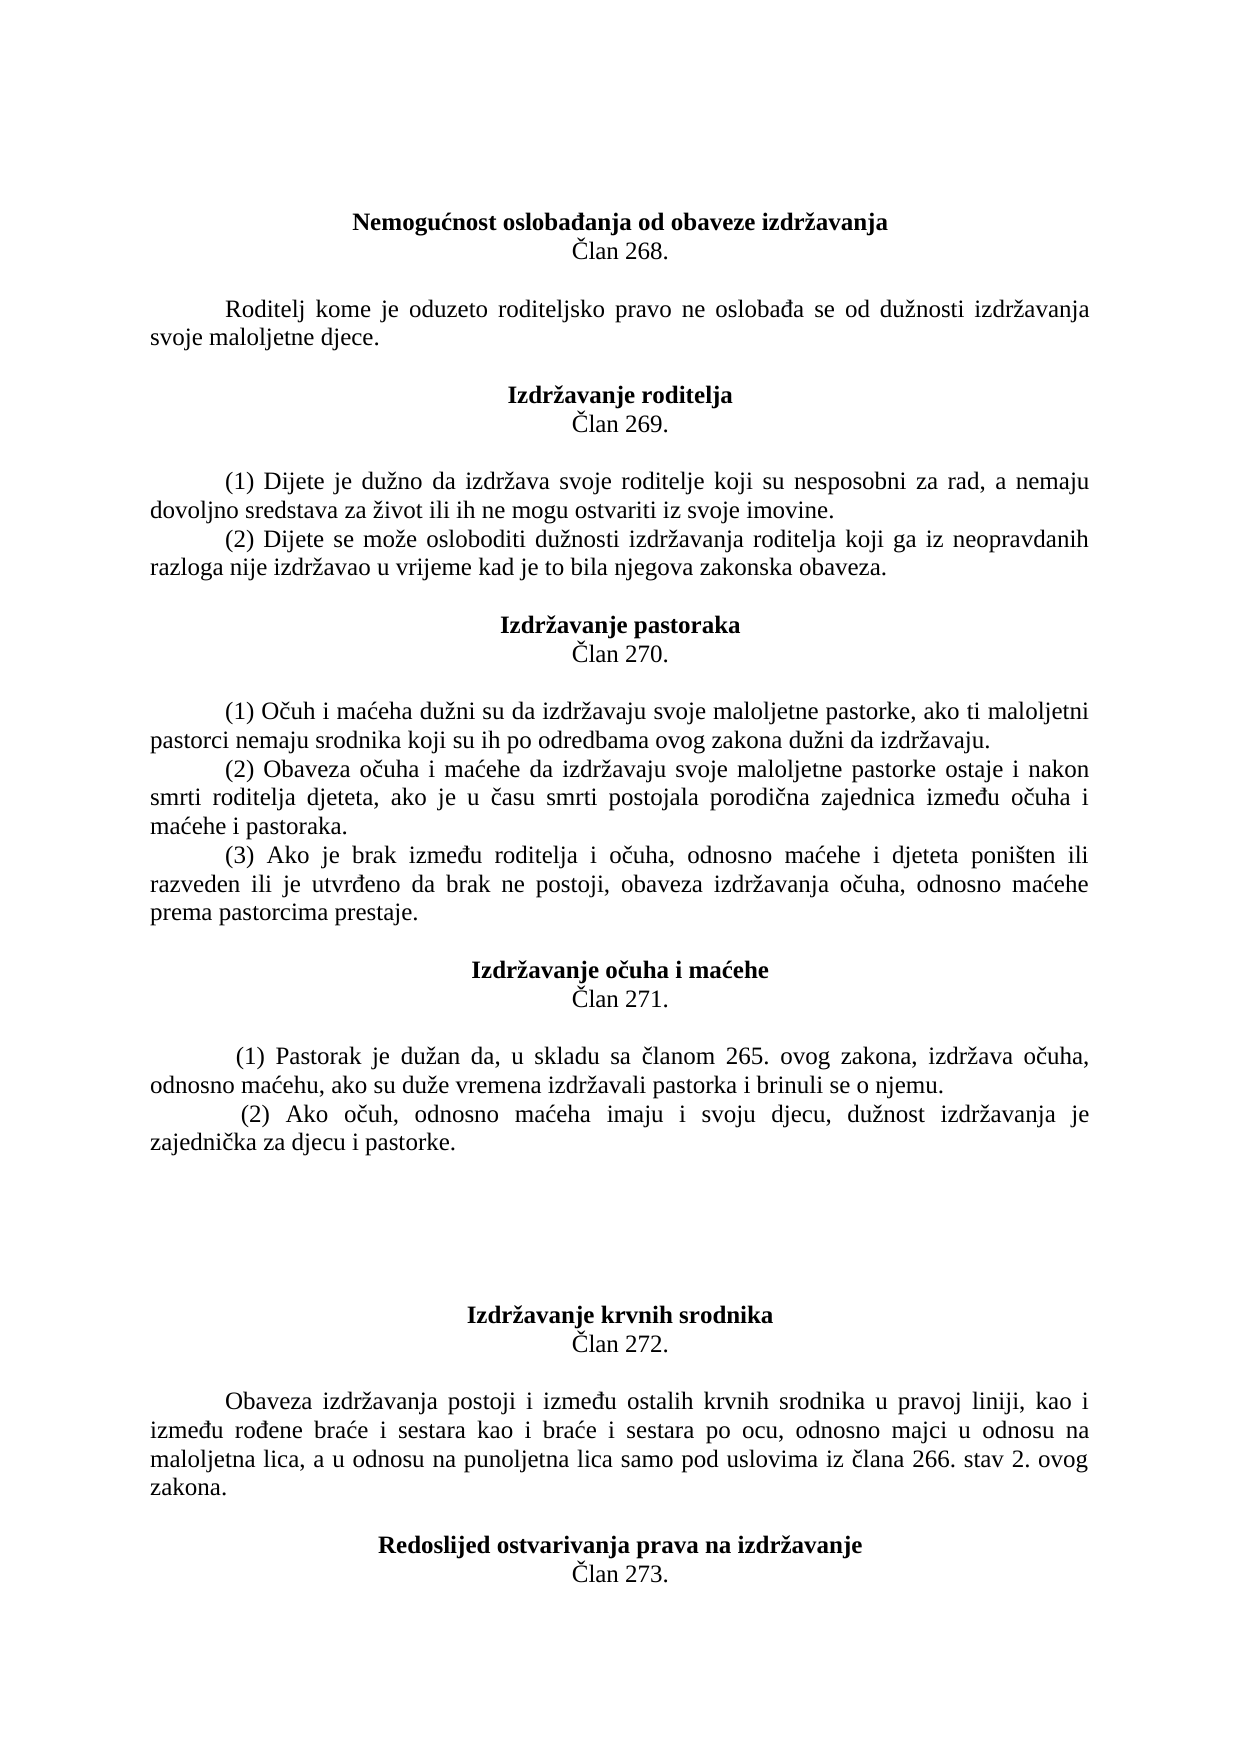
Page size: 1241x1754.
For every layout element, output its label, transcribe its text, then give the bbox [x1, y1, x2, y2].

text (2) Ako očuh, odnosno maćeha imaju i svoju djecu, dužnost izdržavanja je zajednička za djecu i pastorke. [150, 1099, 1090, 1156]
text Član 271. [150, 984, 1090, 1012]
text Redoslijed ostvarivanja prava na izdržavanje [150, 1530, 1090, 1559]
text (3) Ako je brak između roditelja i očuha, odnosno maćehe i djeteta poništen ili razveden ili je utvrđeno da brak ne postoji, obaveza izdržavanja očuha, odnosno maćehe prema pastorcima prestaje. [150, 840, 1090, 926]
text Izdržavanje krvnih srodnika [150, 1300, 1090, 1329]
text Nemogućnost oslobađanja od obaveze izdržavanja [150, 207, 1090, 236]
text Član 268. [150, 236, 1090, 265]
text (1) Očuh i maćeha dužni su da izdržavaju svoje maloljetne pastorke, ako ti maloljetni pastorci nemaju srodnika koji su ih po odredbama ovog zakona dužni da izdržavaju. [150, 696, 1090, 754]
text (1) Dijete je dužno da izdržava svoje roditelje koji su nesposobni za rad, a nemaju dovoljno sredstava za život ili ih ne mogu ostvariti iz svoje imovine. [150, 466, 1090, 524]
text Roditelj kome je oduzeto roditeljsko pravo ne oslobađa se od dužnosti izdržavanja svoje maloljetne djece. [150, 294, 1090, 351]
text Izdržavanje očuha i maćehe [150, 955, 1090, 984]
text Izdržavanje roditelja [150, 380, 1090, 409]
text Član 270. [150, 639, 1090, 667]
text Član 273. [150, 1559, 1090, 1587]
text (2) Obaveza očuha i maćehe da izdržavaju svoje maloljetne pastorke ostaje i nakon smrti roditelja djeteta, ako je u času smrti postojala porodična zajednica između očuha i maćehe i pastoraka. [150, 754, 1090, 840]
text (1) Pastorak je dužan da, u skladu sa članom 265. ovog zakona, izdržava očuha, odnosno maćehu, ako su duže vremena izdržavali pastorka i brinuli se o njemu. [150, 1041, 1090, 1099]
text Obaveza izdržavanja postoji i između ostalih krvnih srodnika u pravoj liniji, kao i između rođene braće i sestara kao i braće i sestara po ocu, odnosno majci u odnosu na maloljetna lica, a u odnosu na punoljetna lica samo pod uslovima iz člana 266. stav 2. ovog zakona. [150, 1386, 1090, 1501]
text Izdržavanje pastoraka [150, 610, 1090, 639]
text Član 272. [150, 1329, 1090, 1357]
text Član 269. [150, 409, 1090, 437]
text (2) Dijete se može osloboditi dužnosti izdržavanja roditelja koji ga iz neopravdanih razloga nije izdržavao u vrijeme kad je to bila njegova zakonska obaveza. [150, 524, 1090, 581]
